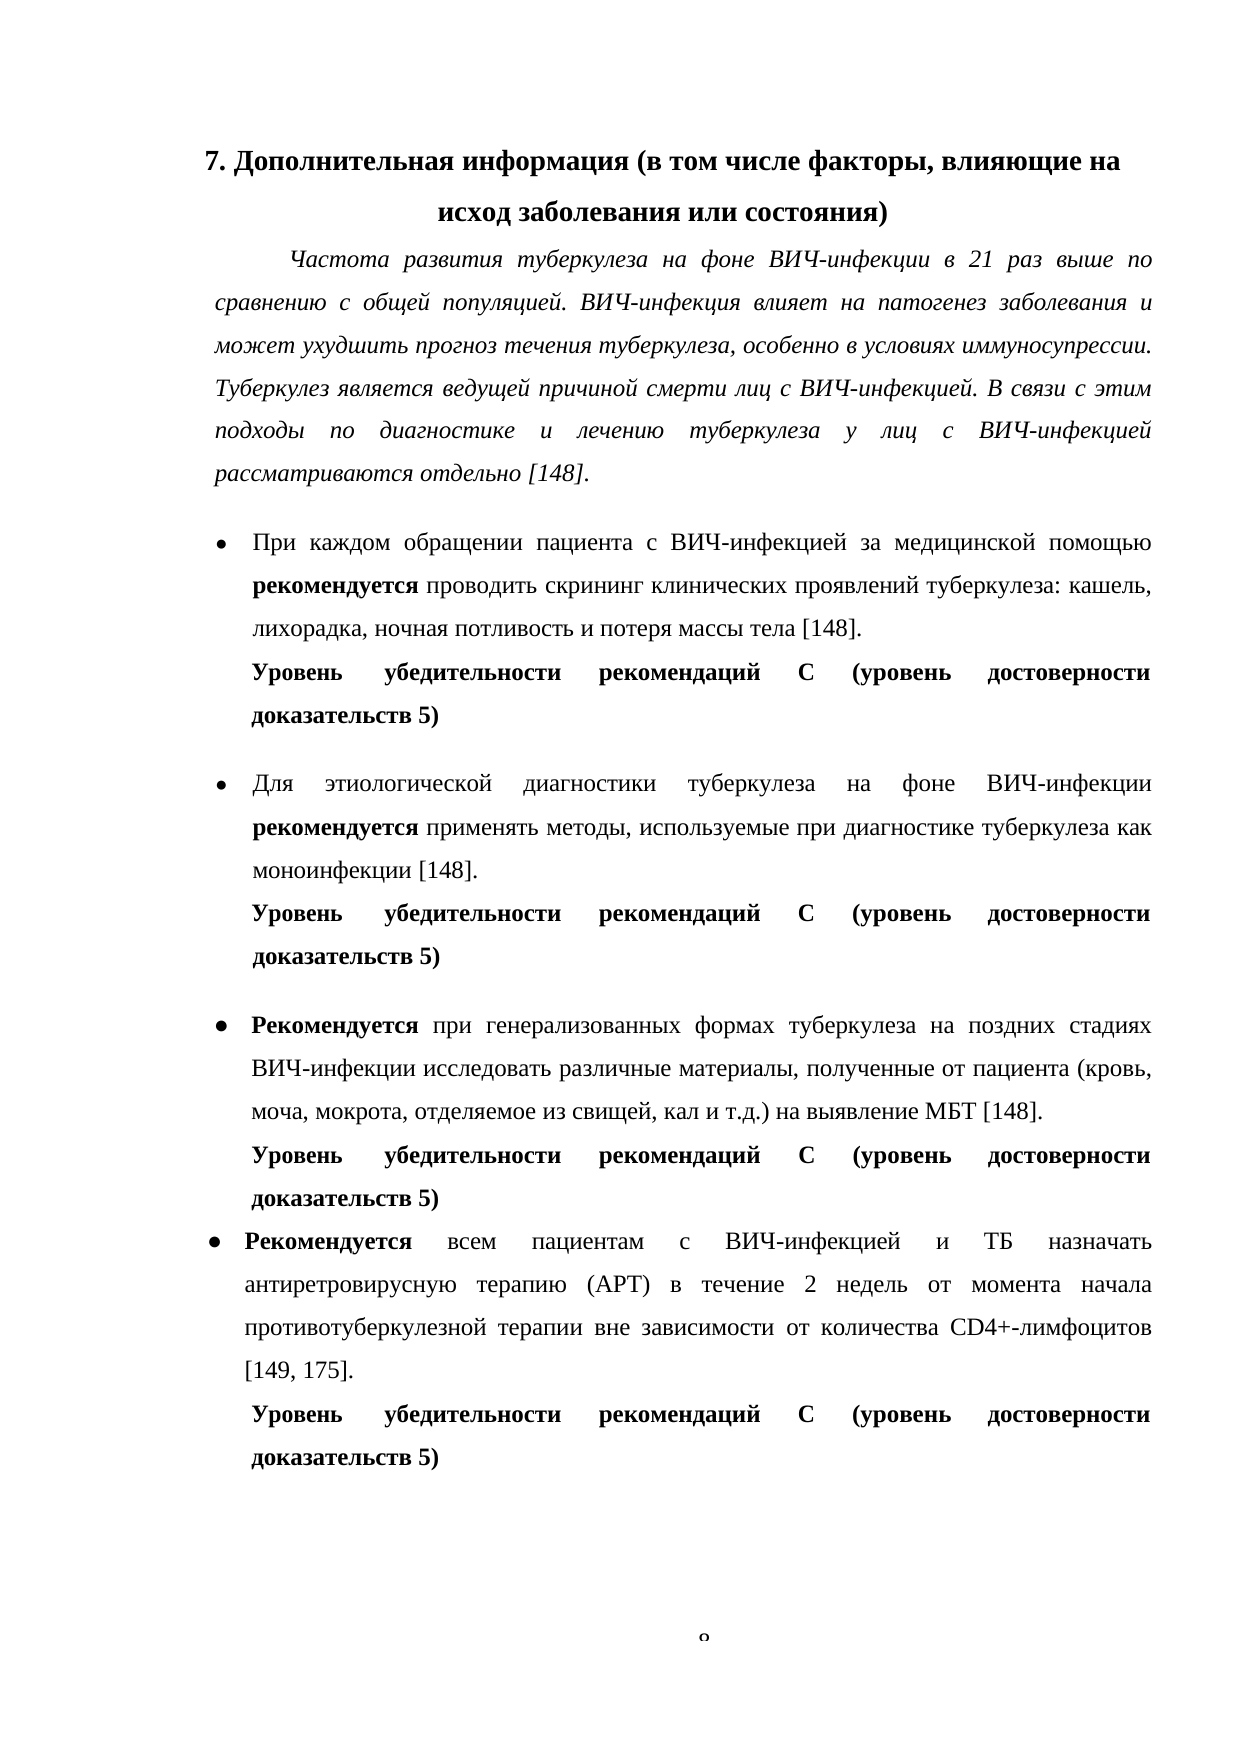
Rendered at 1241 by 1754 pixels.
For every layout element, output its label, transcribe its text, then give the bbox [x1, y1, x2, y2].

list Для этиологической диагностики туберкулеза на фоне ВИЧ-инфекции рекомендуется применять методы, используемые при диагностике туберкулеза как моноинфекции [148]. [215, 768, 1152, 883]
subtitle Уровень убедительности рекомендаций C (уровень достоверности доказательств 5) [251, 657, 1151, 729]
subtitle Дополнительная информация (в том числе факторы, влияющие на исход заболевания или состояния) [204, 143, 1125, 227]
subtitle Уровень убедительности рекомендаций С (уровень достоверности доказательств 5) [251, 1399, 1151, 1471]
list Рекомендуется при генерализованных формах туберкулеза на поздних стадиях ВИЧ-инфекции исследовать различные материалы, полученные от пациента (кровь, моча, мокрота, отделяемое из свищей, кал и т.д.) на выявление МБТ [148]. [213, 1010, 1152, 1125]
text Частота развития туберкулеза на фоне ВИЧ-инфекции в 21 раз выше по сравнению с общей популяцией. ВИЧ-инфекция влияет на патогенез заболевания и может ухудшить прогноз течения туберкулеза, особенно в условиях иммуносупрессии. Туберкулез является ведущей причиной смерти лиц с ВИЧ-инфекцией. В связи с этим подходы по диагностике и лечению туберкулеза у лиц с ВИЧ-инфекцией рассматриваются отдельно [148]. [214, 244, 1152, 487]
subtitle Уровень убедительности рекомендаций С (уровень достоверности доказательств 5) [251, 1140, 1152, 1212]
list Рекомендуется всем пациентам с ВИЧ-инфекцией и ТБ назначать антиретровирусную терапию (АРТ) в течение 2 недель от момента начала противотуберкулезной терапии вне зависимости от количества CD4+-лимфоцитов [149, 175]. [207, 1226, 1152, 1384]
subtitle Уровень убедительности рекомендаций С (уровень достоверности доказательств 5) [251, 898, 1151, 970]
list При каждом обращении пациента с ВИЧ-инфекцией за медицинской помощью рекомендуется проводить скрининг клинических проявлений туберкулеза: кашель, лихорадка, ночная потливость и потеря массы тела [148]. [215, 527, 1152, 642]
